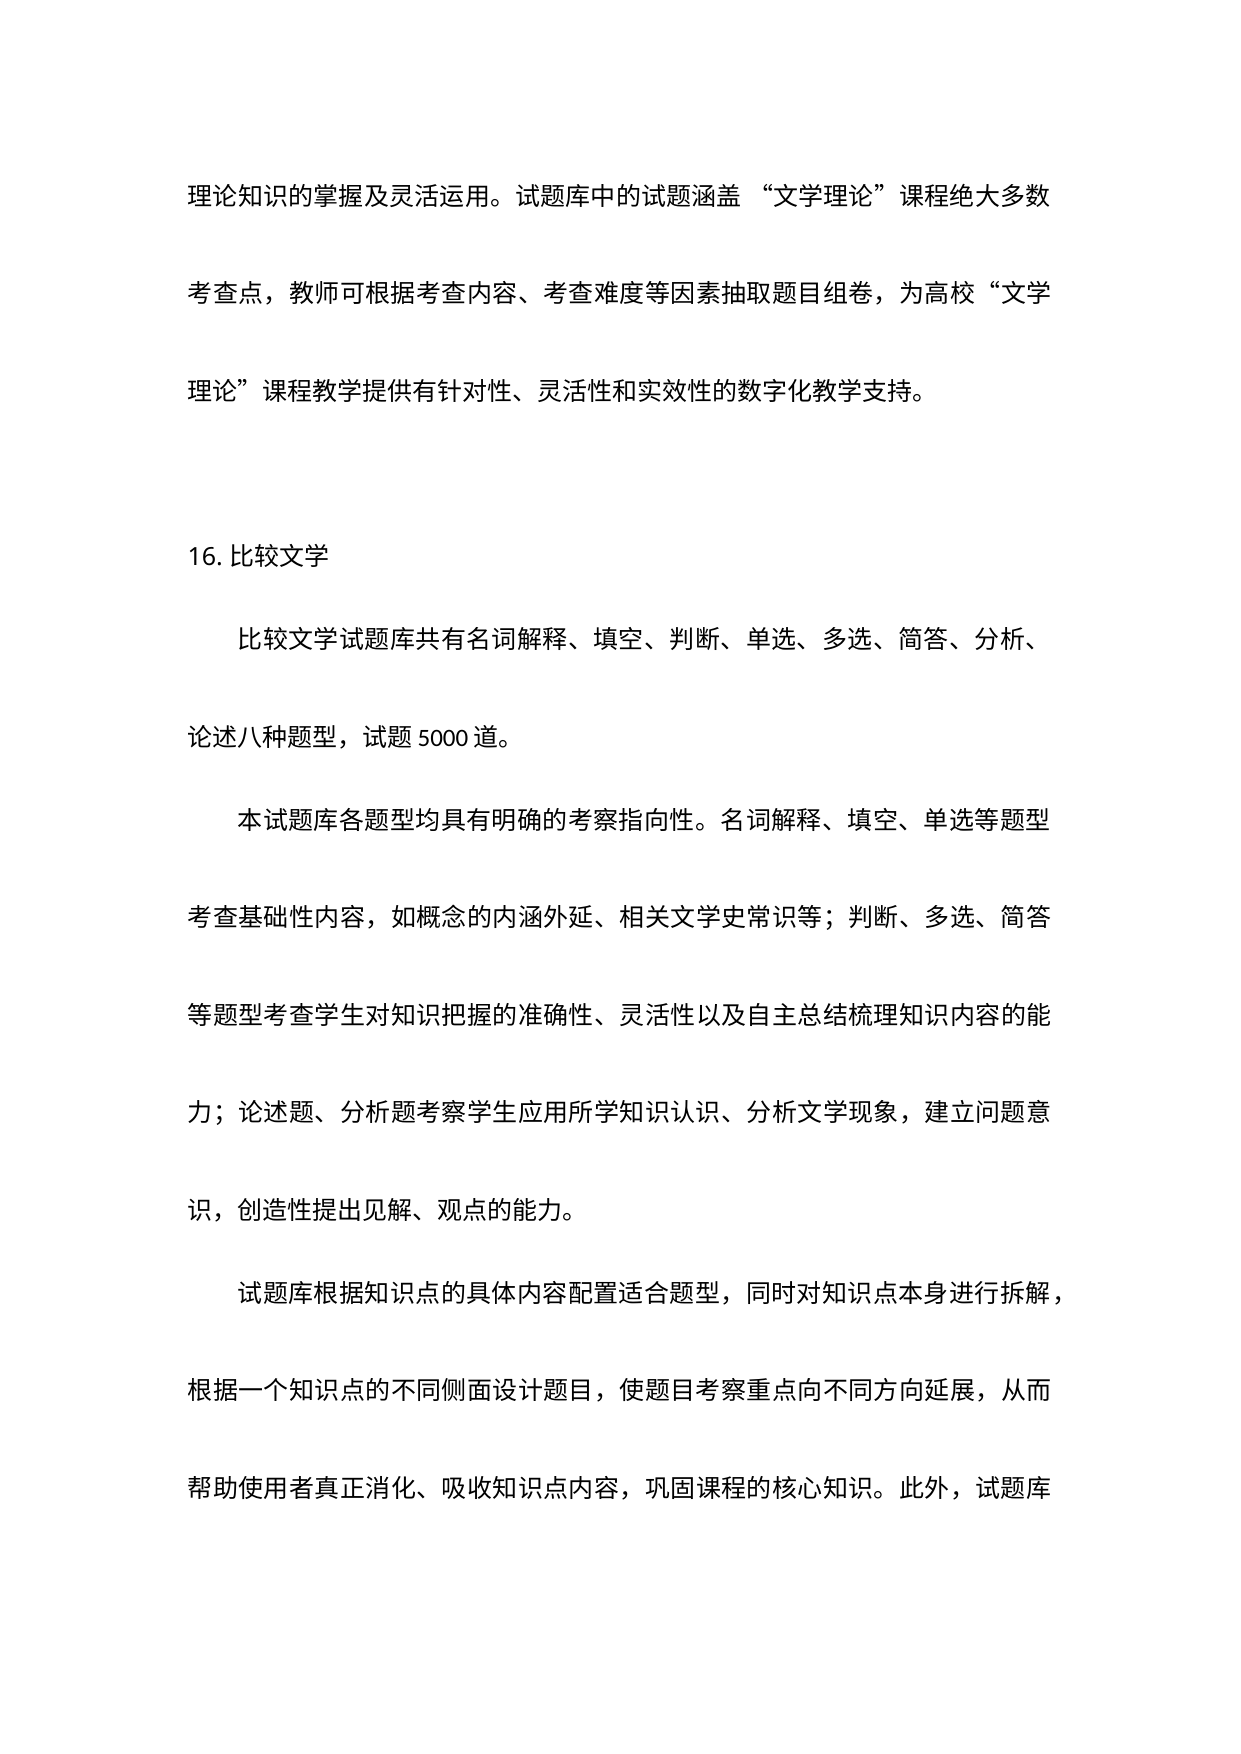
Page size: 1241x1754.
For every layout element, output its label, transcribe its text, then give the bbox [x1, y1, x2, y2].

text 16. 比较文学 [187, 522, 1053, 587]
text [187, 162, 1053, 422]
text 本试题库各题型均具有明确的考察指向性。名词解释、填空、单选等题型考查基础性内容，如概念的内涵外延、相关文学史常识等；判断、多选、简答等题型考查学生对知识把握的准确性、灵活性以及自主总结梳理知识内容的能力；论述题、分析题考察学生应用所学知识认识、分析文学现象，建立问题意识，创造性提出见解、观点的能力。 [187, 786, 1053, 1241]
text 比较文学试题库共有名词解释、填空、判断、单选、多选、简答、分析、论述八种题型，试题5000道。 [187, 605, 1053, 768]
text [187, 1259, 1053, 1519]
